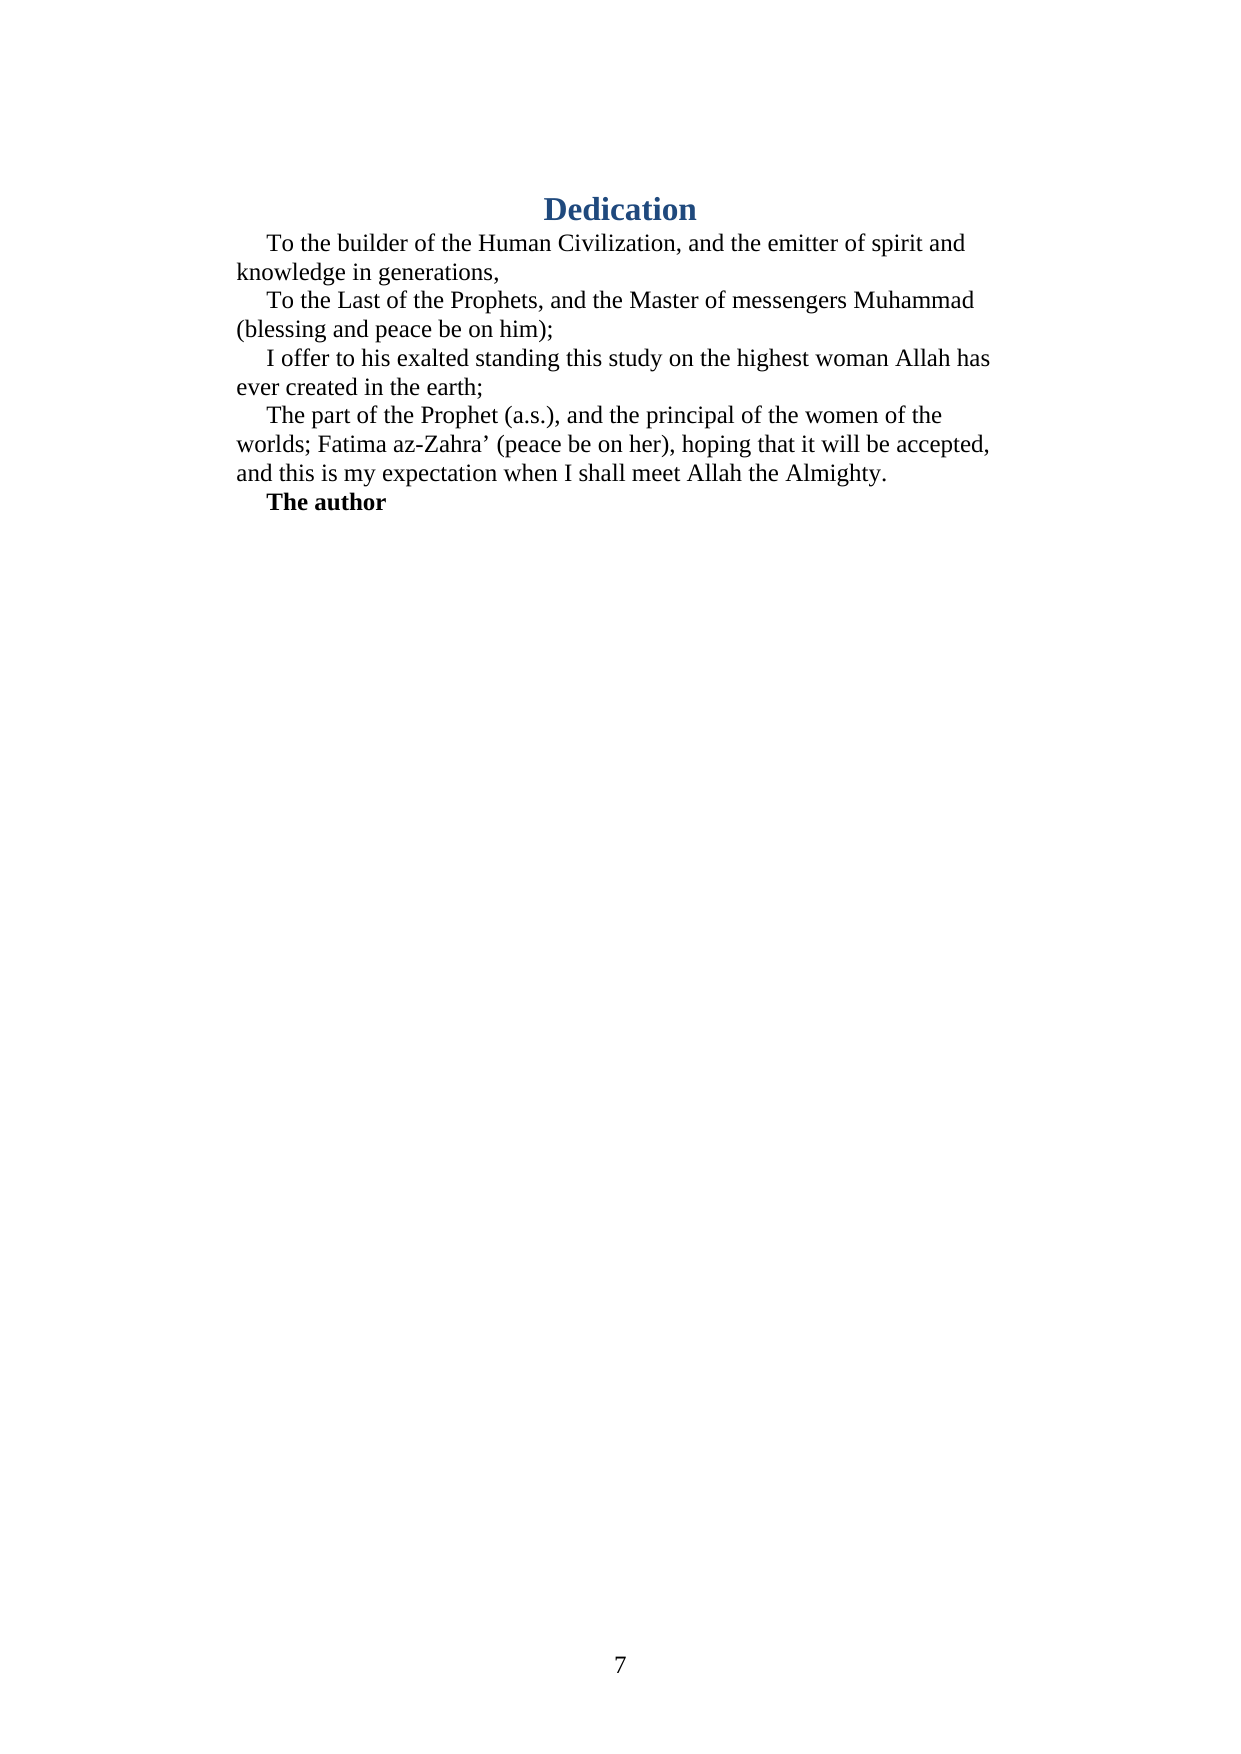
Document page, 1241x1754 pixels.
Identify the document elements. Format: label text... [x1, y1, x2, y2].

text The part of the Prophet (a.s.), and the principal of the women of the worlds; Fatima az-Zahra’ (peace be on her), hoping that it will be accepted, and this is my expectation when I shall meet Allah the Almighty. [236, 401, 1004, 487]
text The author [236, 487, 1004, 516]
text I offer to his exalted standing this study on the highest woman Allah has ever created in the earth; [236, 343, 1004, 401]
text To the builder of the Human Civilization, and the emitter of spirit and knowledge in generations, [236, 228, 1004, 286]
subtitle Dedication [236, 190, 1004, 228]
text To the Last of the Prophets, and the Master of messengers Muhammad (blessing and peace be on him); [236, 286, 1004, 343]
